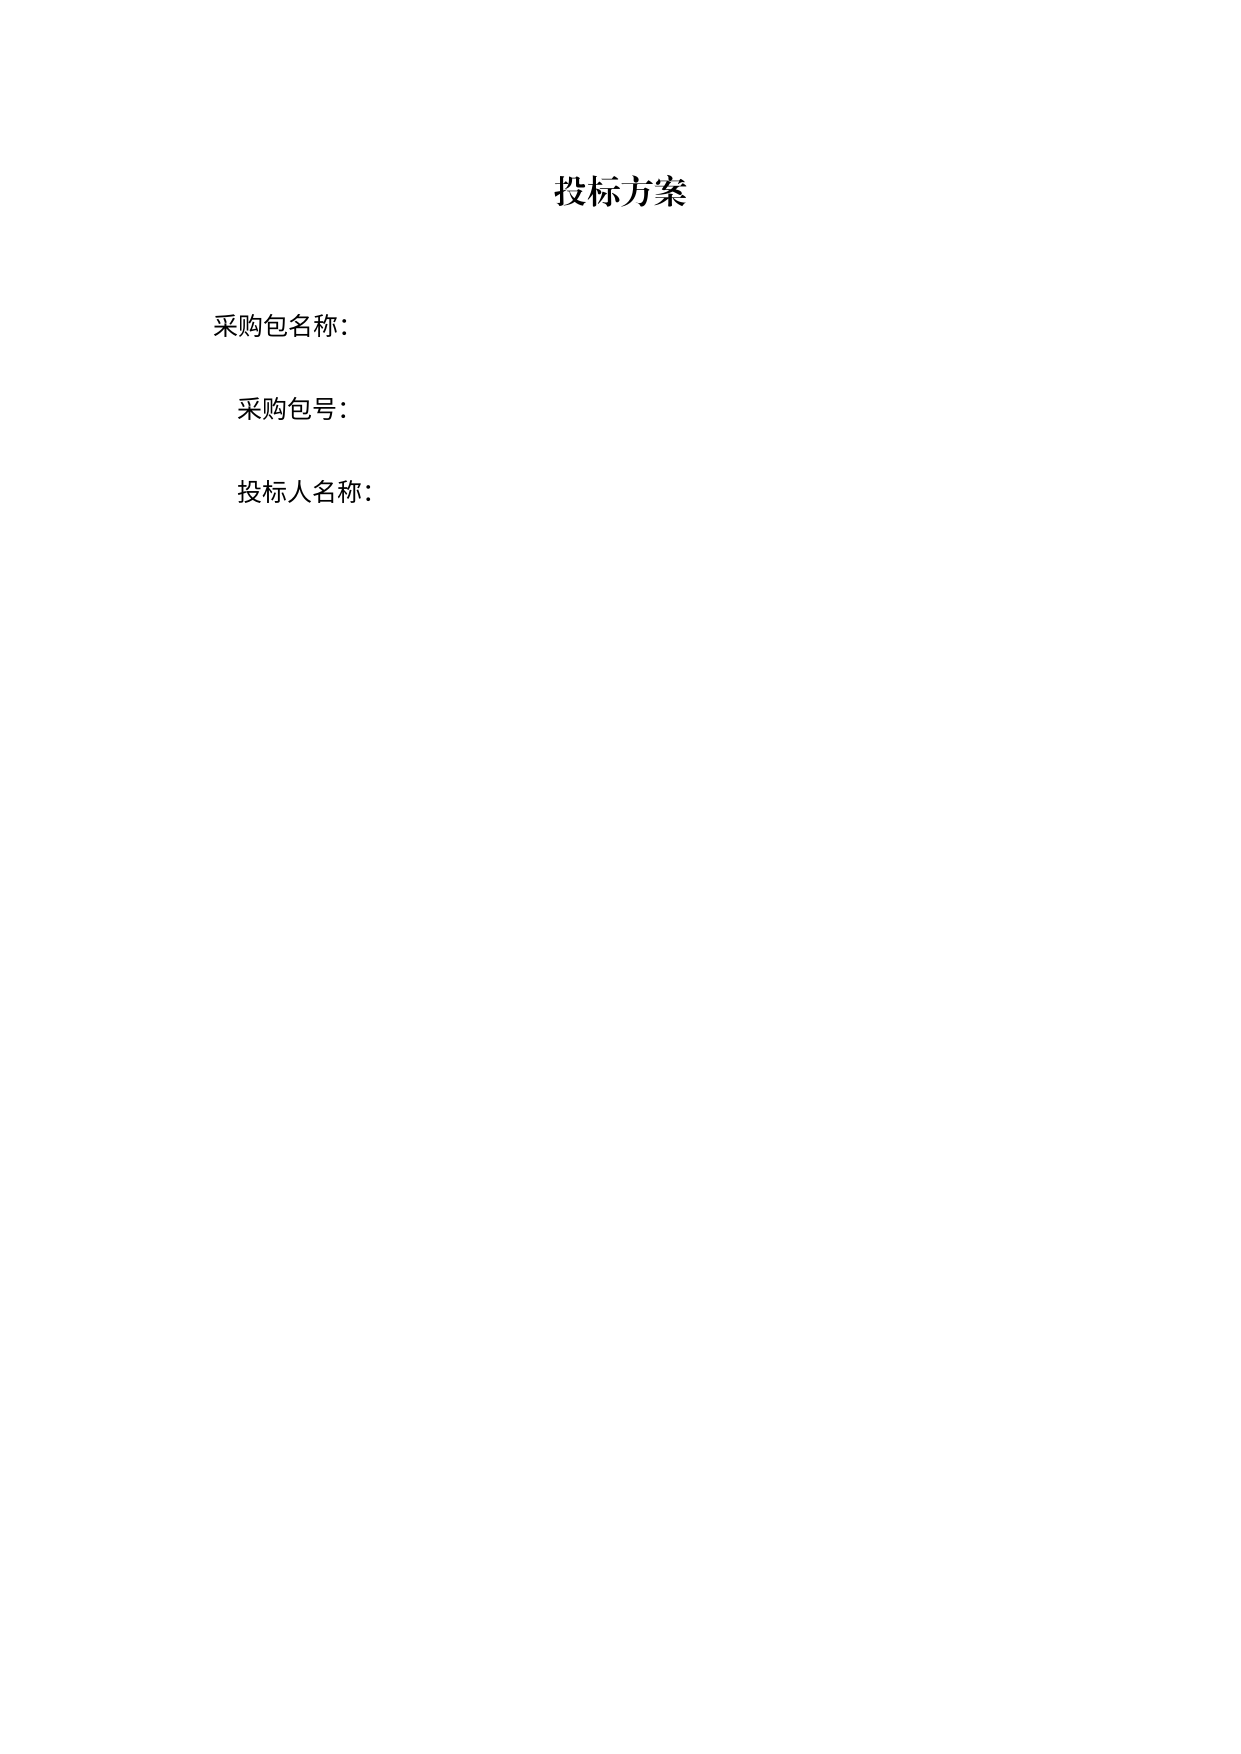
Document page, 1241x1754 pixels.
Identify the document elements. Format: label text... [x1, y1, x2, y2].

text 采购包号： [187, 375, 1053, 440]
text 投标方案 [187, 162, 1053, 227]
text 采购包名称： [187, 292, 1053, 357]
text 投标人名称： [187, 458, 1053, 523]
